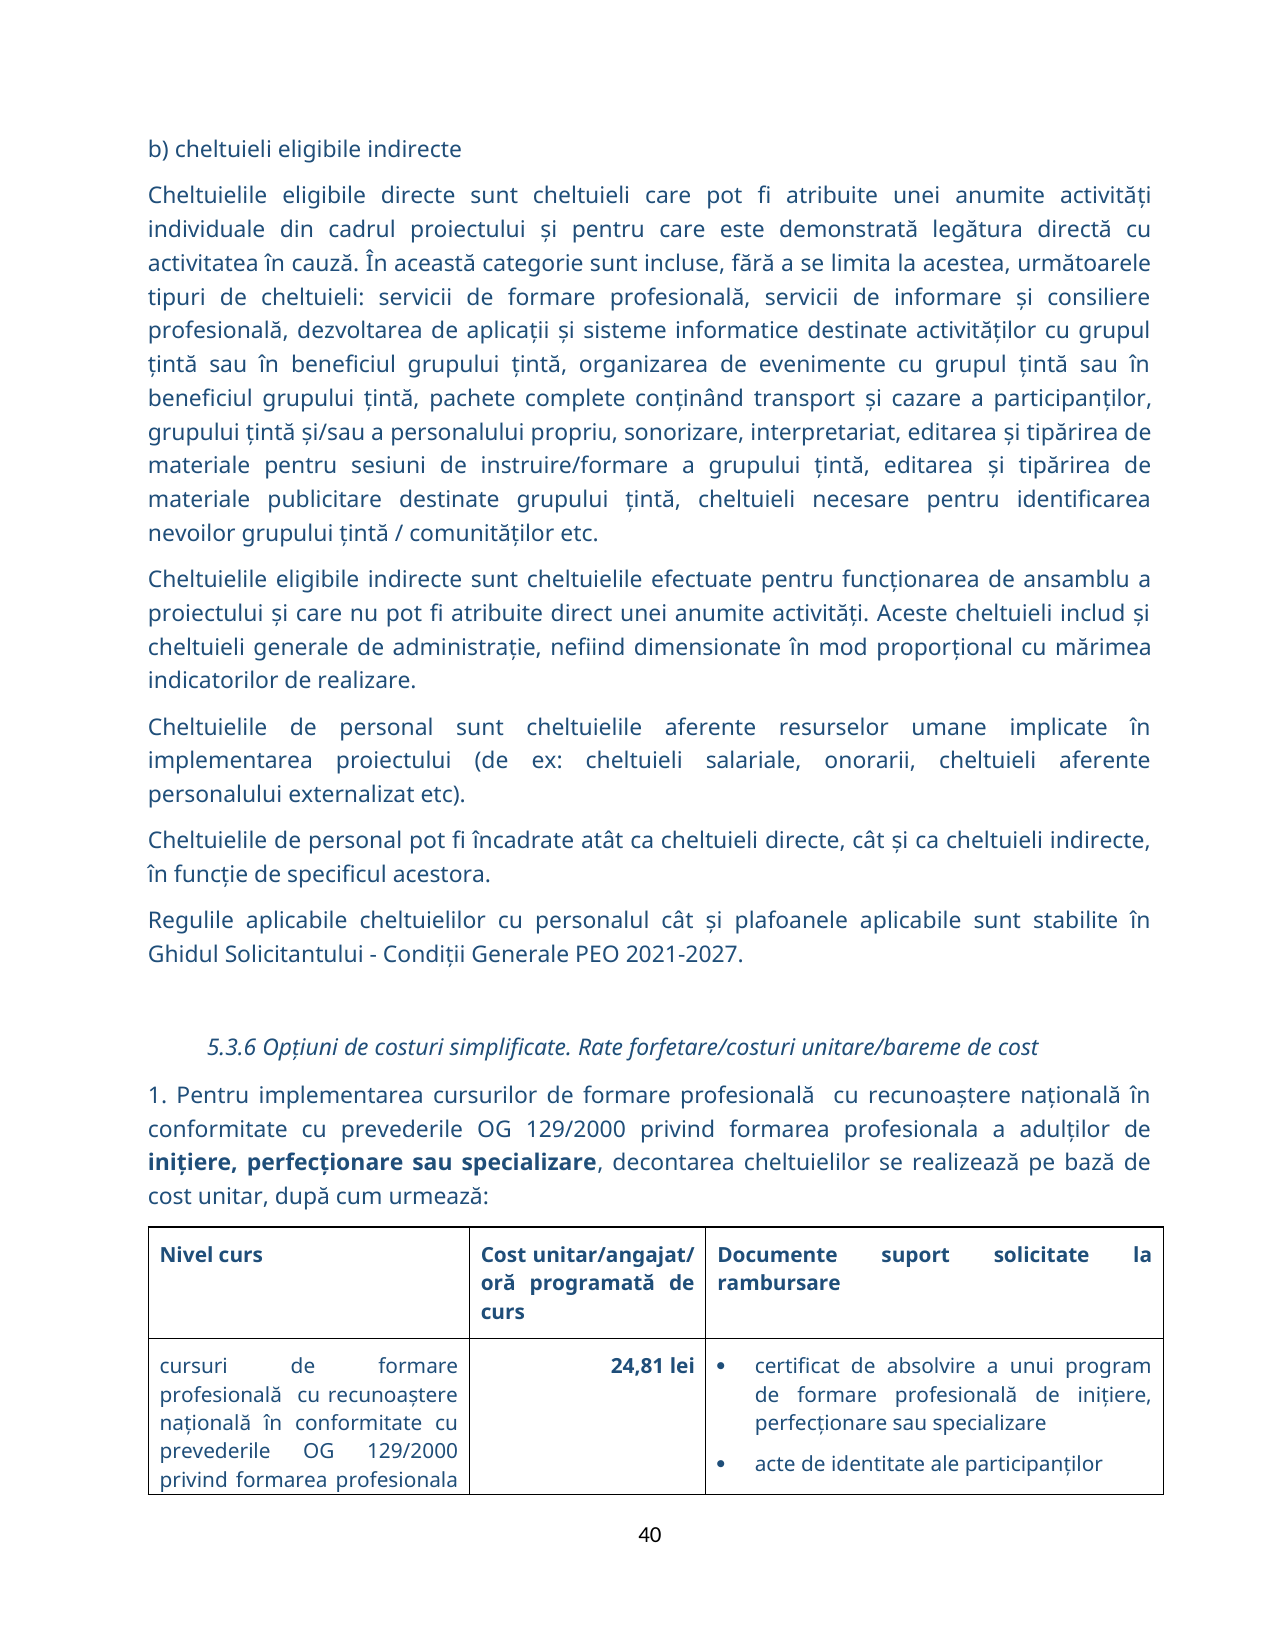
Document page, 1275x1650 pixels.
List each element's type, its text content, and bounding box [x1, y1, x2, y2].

text Cheltuielile eligibile directe sunt cheltuieli care pot fi atribuite unei anumite activităţi individuale din cadrul proiectului şi pentru care este demonstrată legătura directă cu activitatea în cauză. În această categorie sunt incluse, fără a se limita la acestea, următoarele tipuri de cheltuieli: servicii de formare profesională, servicii de informare și consiliere profesională, dezvoltarea de aplicații și sisteme informatice destinate activităților cu grupul țintă sau în beneficiul grupului țintă, organizarea de evenimente cu grupul țintă sau în beneficiul grupului țintă, pachete complete conţinând transport şi cazare a participanţilor, grupului țintă şi/sau a personalului propriu, sonorizare, interpretariat, editarea şi tipărirea de materiale pentru sesiuni de instruire/formare a grupului țintă, editarea şi tipărirea de materiale publicitare destinate grupului țintă, cheltuieli necesare pentru identificarea nevoilor grupului țintă / comunităților etc. [148, 179, 1152, 548]
text Regulile aplicabile cheltuielilor cu personalul cât și plafoanele aplicabile sunt stabilite în Ghidul Solicitantului - Condiții Generale PEO 2021-2027. [148, 904, 1152, 969]
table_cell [706, 1339, 1163, 1493]
table_header Nivel curs [149, 1228, 469, 1338]
text b) cheltuieli eligibile indirecte [148, 133, 1152, 164]
text Cheltuielile de personal pot fi încadrate atât ca cheltuieli directe, cât și ca cheltuieli indirecte, în funcție de specificul acestora. [148, 824, 1152, 889]
table_cell 24,81 lei [470, 1339, 705, 1493]
table_header Cost unitar/angajat/ oră programată de curs [470, 1228, 705, 1338]
table_header Documente suport solicitate la rambursare [706, 1228, 1163, 1338]
text 1. Pentru implementarea cursurilor de formare profesională cu recunoaștere națională în conformitate cu prevederile OG 129/2000 privind formarea profesionala a adulților de inițiere, perfecționare sau specializare, decontarea cheltuielilor se realizează pe bază de cost unitar, după cum urmează: [148, 1079, 1152, 1211]
text Cheltuielile de personal sunt cheltuielile aferente resurselor umane implicate în implementarea proiectului (de ex: cheltuieli salariale, onorarii, cheltuieli aferente personalului externalizat etc). [148, 710, 1152, 809]
subtitle 5.3.6 Opțiuni de costuri simplificate. Rate forfetare/costuri unitare/bareme de cost [207, 1030, 1152, 1062]
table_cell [149, 1339, 469, 1493]
text Cheltuielile eligibile indirecte sunt cheltuielile efectuate pentru funcționarea de ansamblu a proiectului şi care nu pot fi atribuite direct unei anumite activități. Aceste cheltuieli includ și cheltuieli generale de administrație, nefiind dimensionate în mod proporţional cu mărimea indicatorilor de realizare. [148, 563, 1152, 695]
